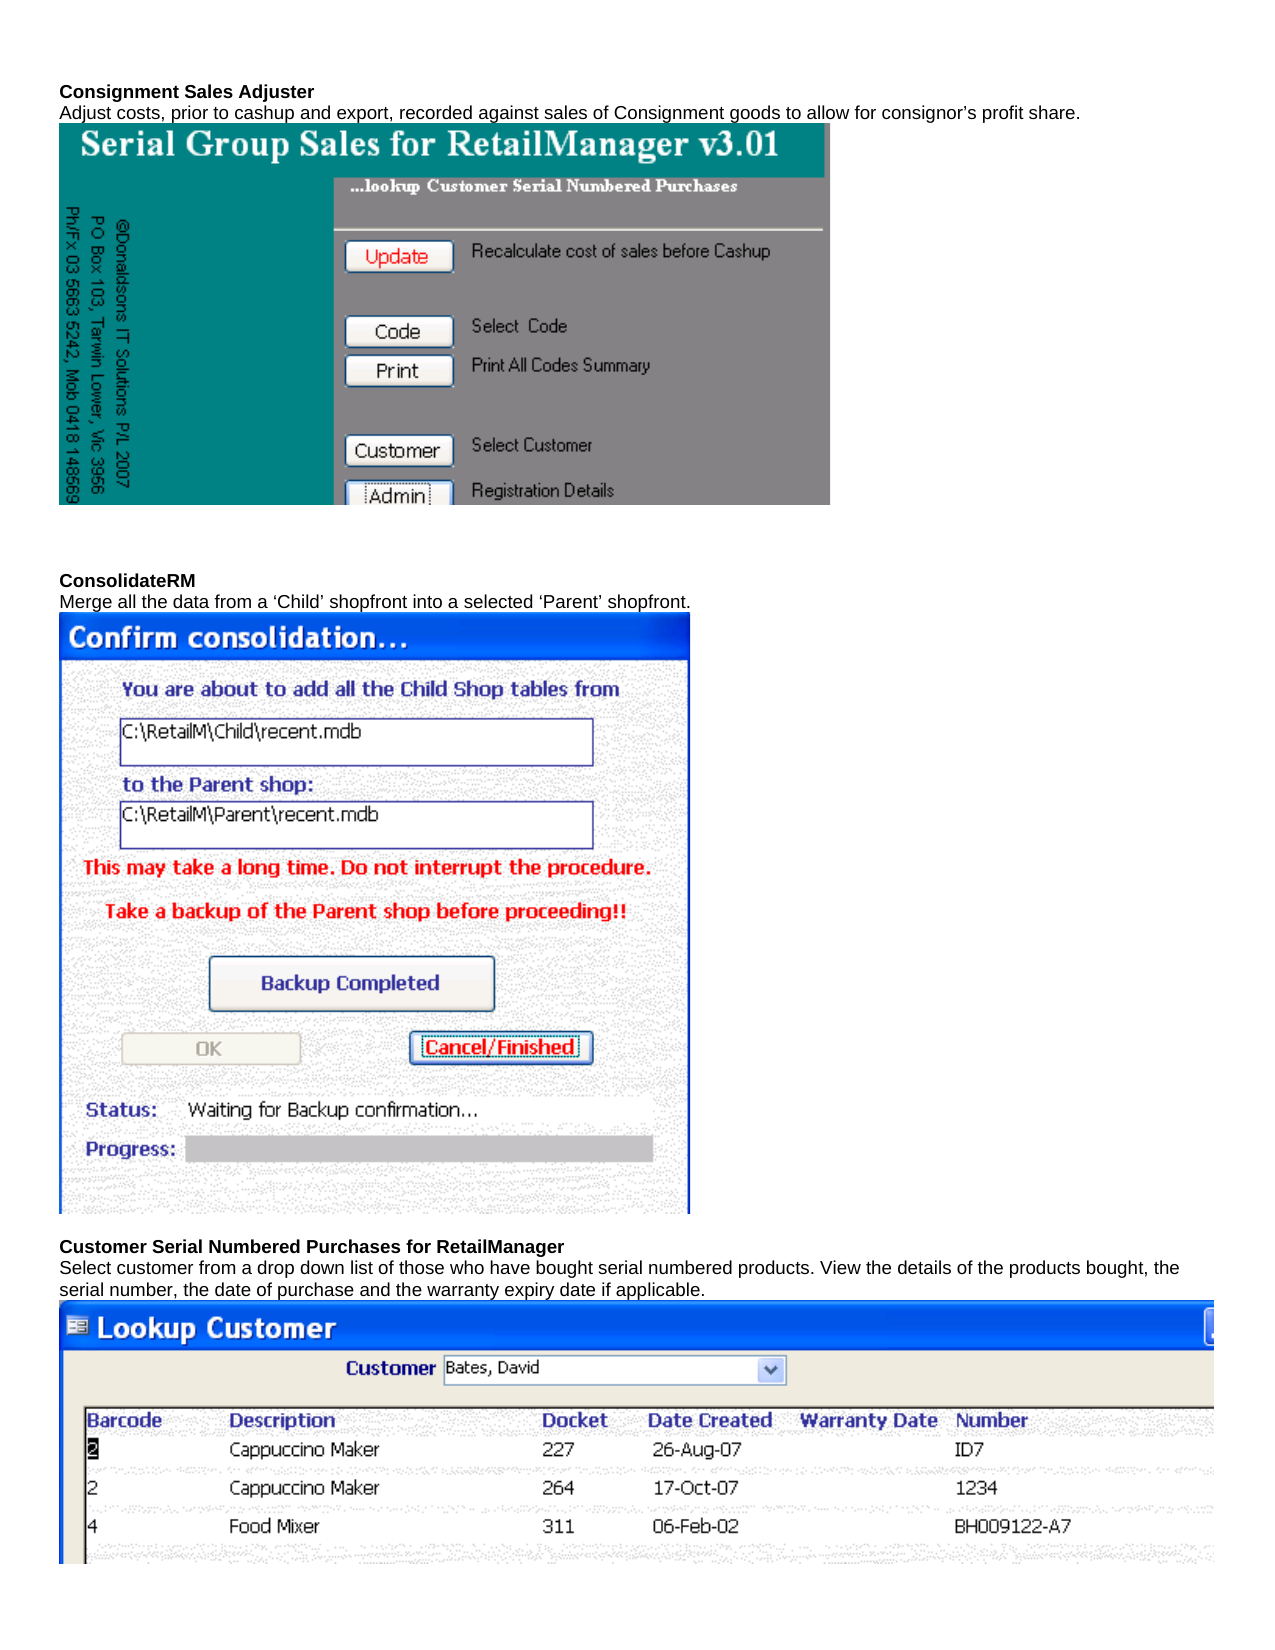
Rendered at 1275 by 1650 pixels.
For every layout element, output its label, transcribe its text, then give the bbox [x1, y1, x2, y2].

text Select customer from a drop down list of those who have bought serial numbered products. View the details of the products bought, the serial number, the date of purchase and the warranty expiry date if applicable. [59, 1257, 1216, 1300]
text Adjust costs, prior to cashup and export, recorded against sales of Consignment goods to allow for consignor’s profit share. [59, 102, 1216, 124]
picture [59, 612, 691, 1214]
picture [59, 1300, 1214, 1564]
text Consignment Sales Adjuster [59, 81, 1216, 102]
picture [59, 123, 831, 505]
text ConsolidateRM [59, 570, 1216, 591]
text Customer Serial Numbered Purchases for RetailManager [59, 1236, 1216, 1257]
text Merge all the data from a ‘Child’ shopfront into a selected ‘Parent’ shopfront. [59, 591, 1216, 613]
